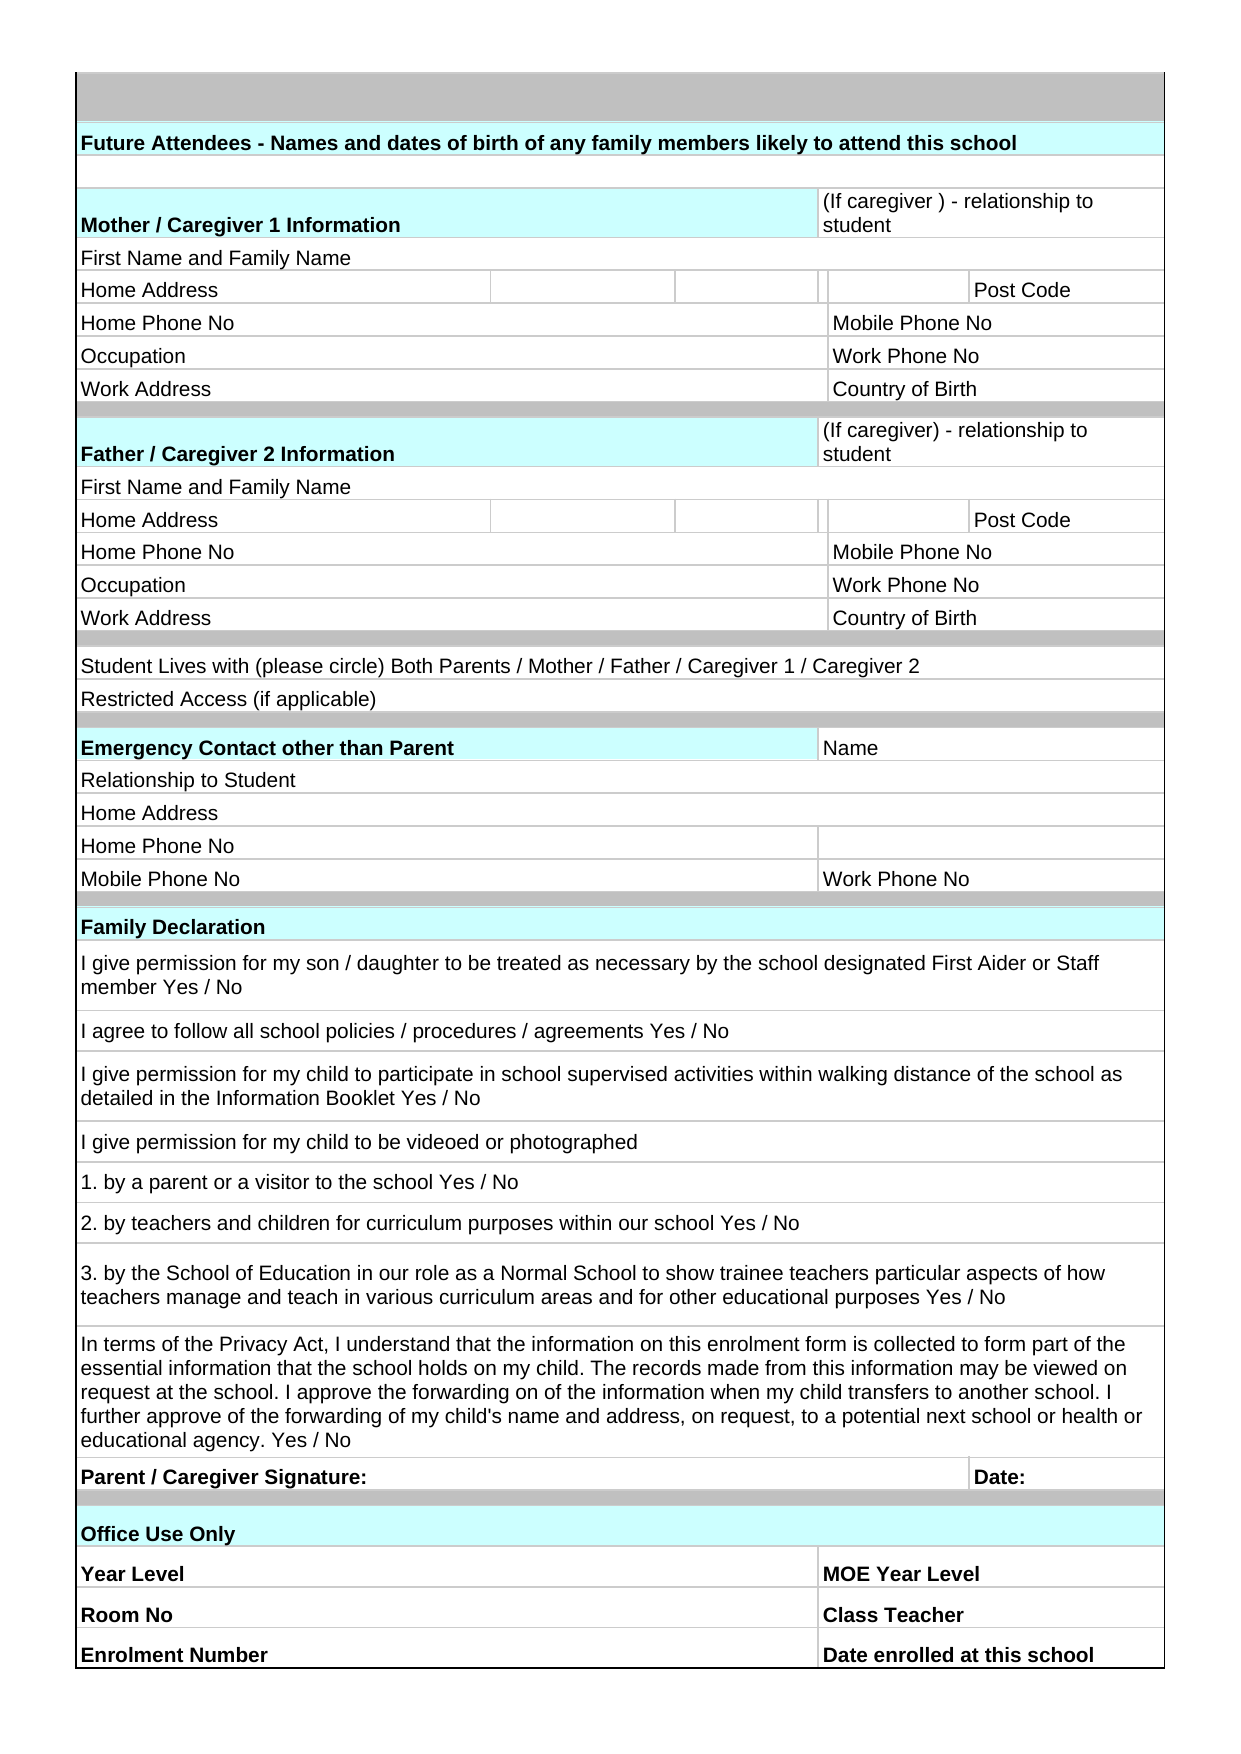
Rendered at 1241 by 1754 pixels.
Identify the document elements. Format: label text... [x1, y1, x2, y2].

table_cell Occupation [77, 566, 827, 597]
table_cell (If caregiver) - relationship to student [819, 418, 1164, 466]
table_cell Home Phone No [77, 827, 817, 858]
table_cell Post Code [970, 500, 1164, 531]
table_cell Date enrolled at this school [819, 1628, 1164, 1667]
table_cell 1. by a parent or a visitor to the school Yes / No [77, 1163, 1164, 1202]
table_cell [77, 402, 1164, 416]
table_cell Mobile Phone No [829, 304, 1164, 335]
table_cell Post Code [970, 271, 1164, 302]
table_cell Name [819, 728, 1164, 759]
table_cell [77, 156, 1164, 187]
table_cell [829, 500, 968, 531]
table_cell Mobile Phone No [829, 533, 1164, 564]
table_cell Work Phone No [829, 337, 1164, 368]
table_cell Family Declaration [77, 908, 1164, 939]
table_cell MOE Year Level [819, 1547, 1164, 1586]
table_cell Work Address [77, 370, 827, 401]
table_cell I give permission for my child to be videoed or photographed [77, 1122, 1164, 1161]
table_cell 3. by the School of Education in our role as a Normal School to show trainee teachers particular aspects of how teachers manage and teach in various curriculum areas and for other educational purposes Yes / No [77, 1244, 1164, 1325]
table_cell Home Phone No [77, 304, 827, 335]
table_cell Parent / Caregiver Signature: [77, 1458, 968, 1489]
table_cell Work Phone No [819, 860, 1164, 891]
table_cell [77, 892, 1164, 906]
table_cell Date: [970, 1458, 1164, 1489]
table_cell Emergency Contact other than Parent [77, 728, 817, 759]
table_cell Father / Caregiver 2 Information [77, 418, 817, 466]
table_cell [77, 1491, 1164, 1505]
table_cell [819, 500, 827, 531]
table_cell Occupation [77, 337, 827, 368]
table_cell [491, 500, 674, 531]
table_cell [819, 827, 1164, 858]
table_cell Room No [77, 1588, 817, 1627]
table_cell [676, 271, 817, 302]
table_cell [829, 271, 968, 302]
table_cell [77, 713, 1164, 727]
table_cell Relationship to Student [77, 761, 1164, 792]
table_cell Home Phone No [77, 533, 827, 564]
table_cell I agree to follow all school policies / procedures / agreements Yes / No [77, 1011, 1164, 1050]
table_cell Year Level [77, 1547, 817, 1586]
table_cell In terms of the Privacy Act, I understand that the information on this enrolment form is collected to form part of the essential information that the school holds on my child. The records made from this information may be viewed on request at the school. I approve the forwarding on of the information when my child transfers to another school. I further approve of the forwarding of my child's name and address, on request, to a potential next school or health or educational agency. Yes / No [77, 1327, 1164, 1456]
table_cell Future Attendees - Names and dates of birth of any family members likely to attend this school [77, 123, 1164, 154]
table_cell Enrolment Number [77, 1628, 817, 1667]
table_cell Country of Birth [829, 370, 1164, 401]
table_cell Home Address [77, 271, 490, 302]
table_cell Work Phone No [829, 566, 1164, 597]
table_cell Class Teacher [819, 1588, 1164, 1627]
table_cell (If caregiver ) - relationship to student [819, 189, 1164, 237]
table_cell Mother / Caregiver 1 Information [77, 189, 817, 237]
table_cell Country of Birth [829, 599, 1164, 630]
table_cell Home Address [77, 500, 490, 531]
table_cell [77, 631, 1164, 645]
table_cell Work Address [77, 599, 827, 630]
table_cell I give permission for my son / daughter to be treated as necessary by the school designated First Aider or Staff member Yes / No [77, 941, 1164, 1009]
table_cell Student Lives with (please circle) Both Parents / Mother / Father / Caregiver 1 / Caregiver 2 [77, 647, 1164, 678]
table_cell Restricted Access (if applicable) [77, 680, 1164, 711]
table_cell [491, 271, 674, 302]
table_cell [676, 500, 817, 531]
table_cell I give permission for my child to participate in school supervised activities within walking distance of the school as detailed in the Information Booklet Yes / No [77, 1052, 1164, 1120]
table_cell 2. by teachers and children for curriculum purposes within our school Yes / No [77, 1203, 1164, 1242]
table_cell First Name and Family Name [77, 467, 1164, 498]
table_cell Home Address [77, 794, 1164, 825]
table_cell First Name and Family Name [77, 238, 1164, 269]
table_cell [77, 74, 1164, 121]
table_cell [819, 271, 827, 302]
table_cell Mobile Phone No [77, 860, 817, 891]
table_cell Office Use Only [77, 1506, 1164, 1545]
